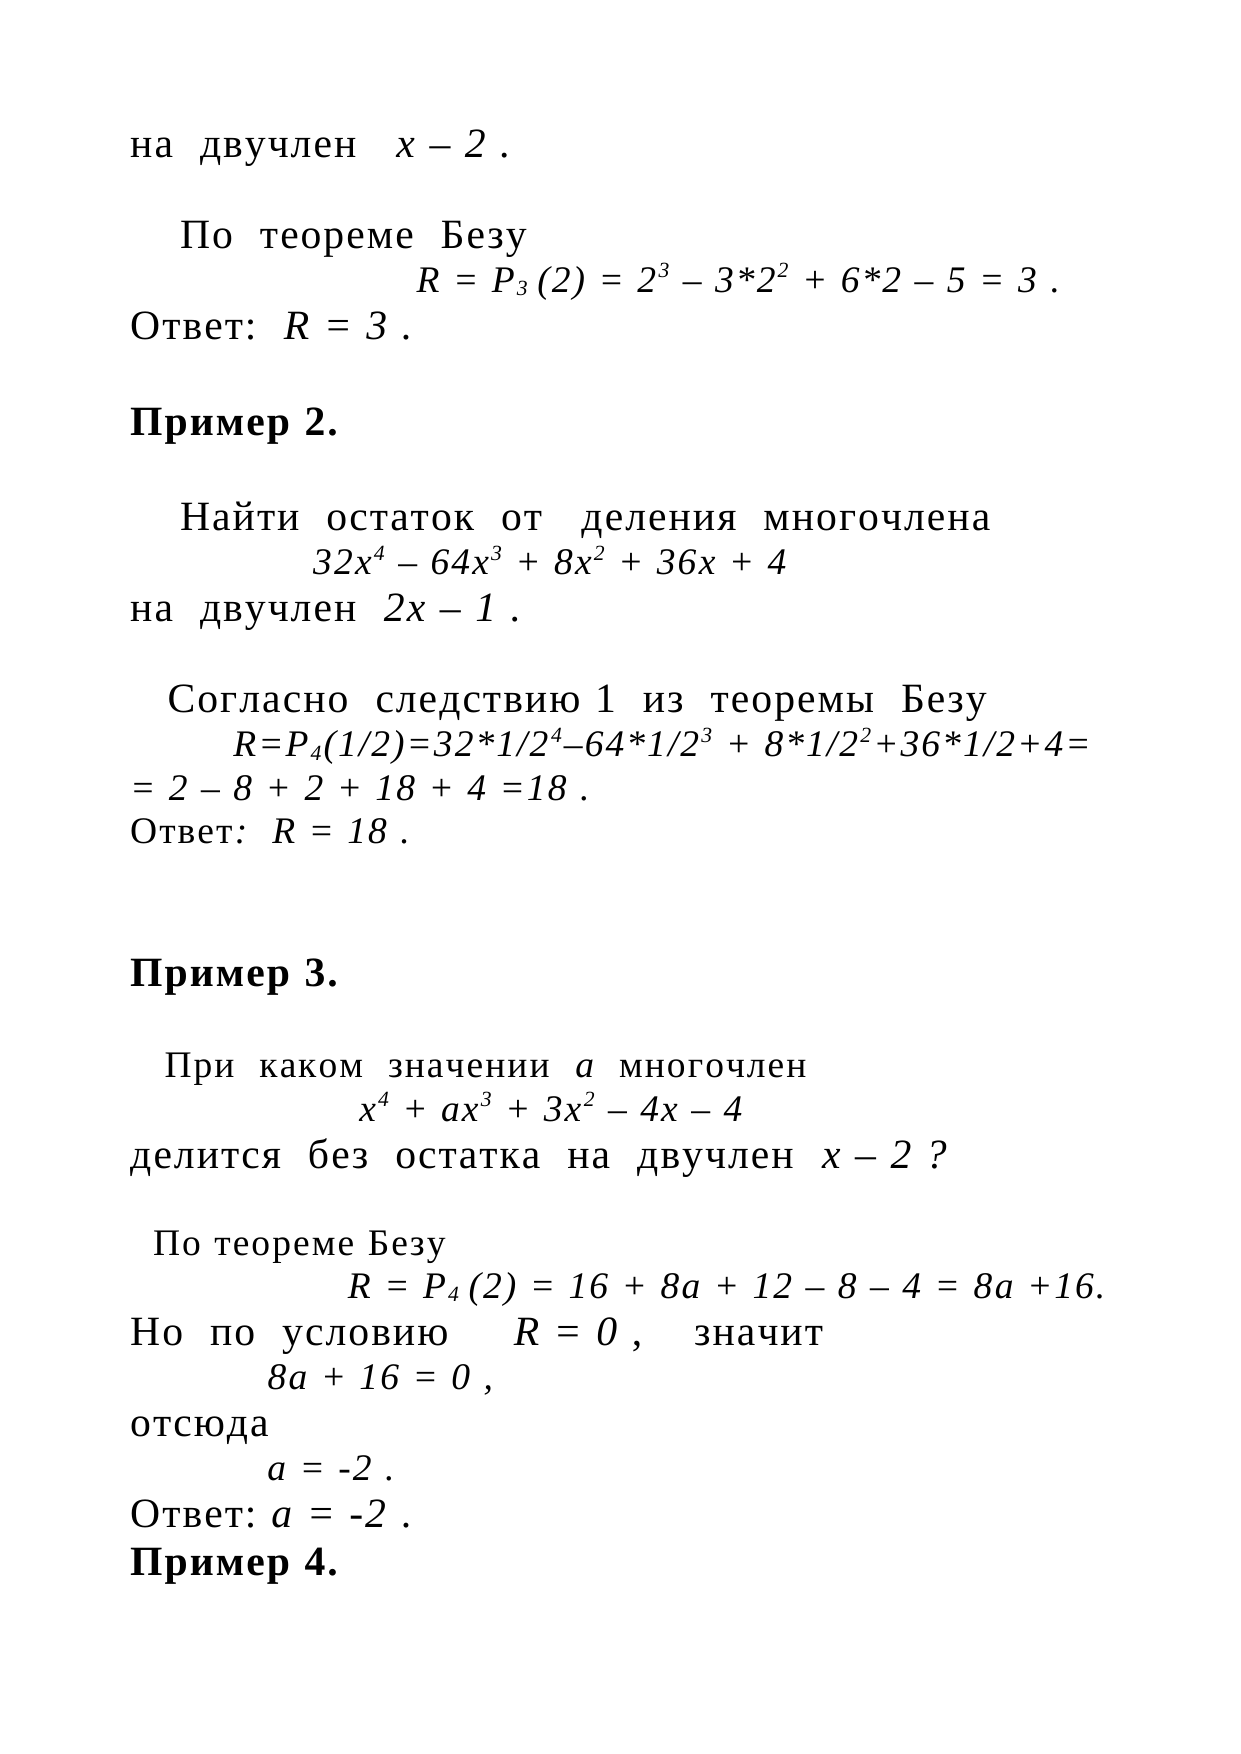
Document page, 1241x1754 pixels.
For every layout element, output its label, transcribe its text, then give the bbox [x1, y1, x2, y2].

text По теореме Безу [130, 1220, 1110, 1263]
text a = -2 . [130, 1445, 1110, 1488]
text Но по условию R = 0 , значит [130, 1306, 1110, 1354]
text отсюда [130, 1397, 1110, 1445]
text R = P4 (2) = 16 + 8a + 12 – 8 – 4 = 8a +16. [130, 1263, 1110, 1306]
text на двучлен 2x – 1 . [130, 583, 1110, 631]
text Согласно следствию 1 из теоремы Безу [130, 674, 1110, 722]
text = 2 – 8 + 2 + 18 + 4 =18 . [130, 765, 1110, 808]
text Пример 4. [130, 1536, 1110, 1584]
text 32x4 – 64x3 + 8x2 + 36x + 4 [130, 540, 1110, 583]
text Ответ: R = 3 . [130, 300, 1110, 348]
text Ответ: R = 18 . [130, 808, 1110, 851]
text R=P4(1/2)=32*1/24–64*1/23 + 8*1/22+36*1/2+4= [130, 722, 1110, 765]
text Пример 2. [130, 396, 1110, 444]
text 8a + 16 = 0 , [130, 1354, 1110, 1397]
text Пример 3. [130, 947, 1110, 995]
text Найти остаток от деления многочлена [130, 492, 1110, 540]
text Ответ: a = -2 . [130, 1488, 1110, 1536]
text x4 + ax3 + 3x2 – 4x – 4 [130, 1086, 1110, 1129]
text R = P3 (2) = 23 – 3*22 + 6*2 – 5 = 3 . [130, 257, 1110, 300]
text делится без остатка на двучлен x – 2 ? [130, 1129, 1110, 1177]
text При каком значении a многочлен [130, 1043, 1110, 1086]
text на двучлен x – 2 . [130, 118, 1110, 166]
text По теореме Безу [130, 209, 1110, 257]
